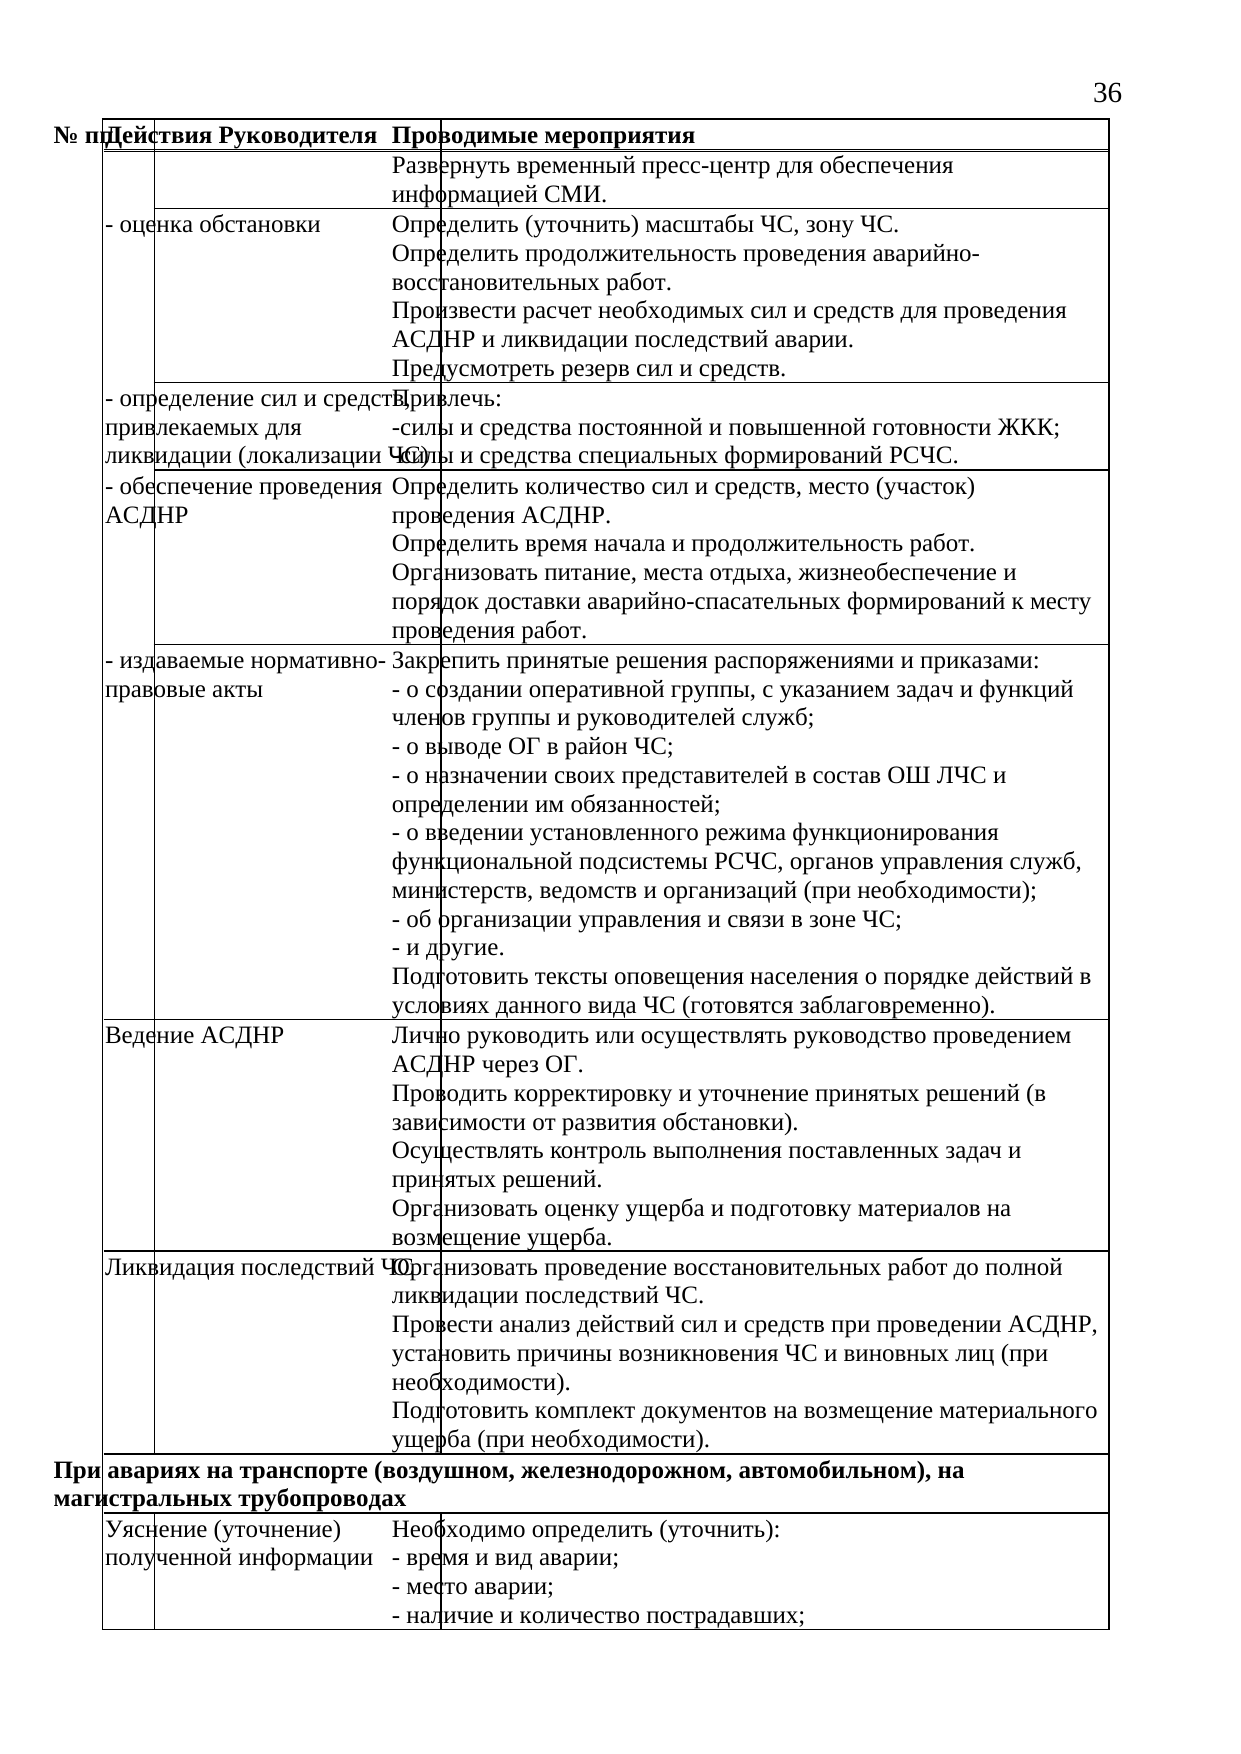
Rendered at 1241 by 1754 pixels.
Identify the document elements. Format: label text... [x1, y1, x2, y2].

table_header Действия Руководителя [155, 120, 440, 148]
table_cell 1. [103, 1513, 154, 1629]
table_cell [442, 1514, 1108, 1629]
table_header Проводимые мероприятия [442, 120, 1108, 148]
table_cell [103, 469, 154, 643]
table_cell Определить (уточнить) масштабы ЧС, зону ЧС. Определить продолжительность проведения аварийно-восстановительных работ. Произвести расчет необходимых сил и средств для проведения АСДНР и ликвидации последствий аварии. Предусмотреть резерв сил и средств. [442, 209, 1108, 382]
table_cell Ведение АСДНР [155, 1020, 440, 1250]
table_cell 5. [103, 1251, 154, 1453]
table_cell Привлечь: -силы и средства постоянной и повышенной готовности ЖКК; -силы и средства специальных формирований РСЧС. [442, 383, 1108, 469]
table_cell Закрепить принятые решения распоряжениями и приказами: - о создании оперативной группы, с указанием задач и функций членов группы и руководителей служб; - о выводе ОГ в район ЧС; - о назначении своих представителей в состав ОШ ЛЧС и определении им обязанностей; - о введении установленного режима функционирования функциональной подсистемы РСЧС, органов управления служб, министерств, ведомств и организаций (при необходимости); - об организации управления и связи в зоне ЧС; - и другие. Подготовить тексты оповещения населения о порядке действий в условиях данного вида ЧС (готовятся заблаговременно). [442, 645, 1108, 1019]
table_cell Ликвидация последствий ЧС [155, 1252, 440, 1453]
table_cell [155, 1514, 440, 1629]
table_cell - организация управления [155, 152, 440, 207]
table_cell 4. [103, 1020, 154, 1250]
table_cell - определение сил и средств, привлекаемых для ликвидации (локализации ЧС) [155, 383, 440, 469]
table_cell - оценка обстановки [155, 209, 440, 382]
table_cell [103, 152, 154, 207]
table_header № пп [103, 120, 154, 148]
table_cell [103, 208, 154, 382]
table_cell Определить количество сил и средств, место (участок) проведения АСДНР. Определить время начала и продолжительность работ. Организовать питание, места отдыха, жизнеобеспечение и порядок доставки аварийно-спасательных формирований к месту проведения работ. [442, 471, 1108, 643]
table_cell Организовать проведение восстановительных работ до полной ликвидации последствий ЧС. Провести анализ действий сил и средств при проведении АСДНР, установить причины возникновения ЧС и виновных лиц (при необходимости). Подготовить комплект документов на возмещение материального ущерба (при необходимости). [442, 1252, 1108, 1453]
table_cell Лично руководить или осуществлять руководство проведением АСДНР через ОГ. Проводить корректировку и уточнение принятых решений (в зависимости от развития обстановки). Осуществлять контроль выполнения поставленных задач и принятых решений. Организовать оценку ущерба и подготовку материалов на возмещение ущерба. [442, 1020, 1108, 1250]
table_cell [442, 152, 1108, 207]
table_cell [103, 382, 154, 469]
table_cell При авариях на транспорте (воздушном, железнодорожном, автомобильном), на магистральных трубопроводах [103, 1454, 1108, 1512]
table_cell - издаваемые нормативно-правовые акты [155, 645, 440, 1019]
table_cell [103, 644, 154, 1019]
table_cell - обеспечение проведения АСДНР [155, 471, 440, 643]
